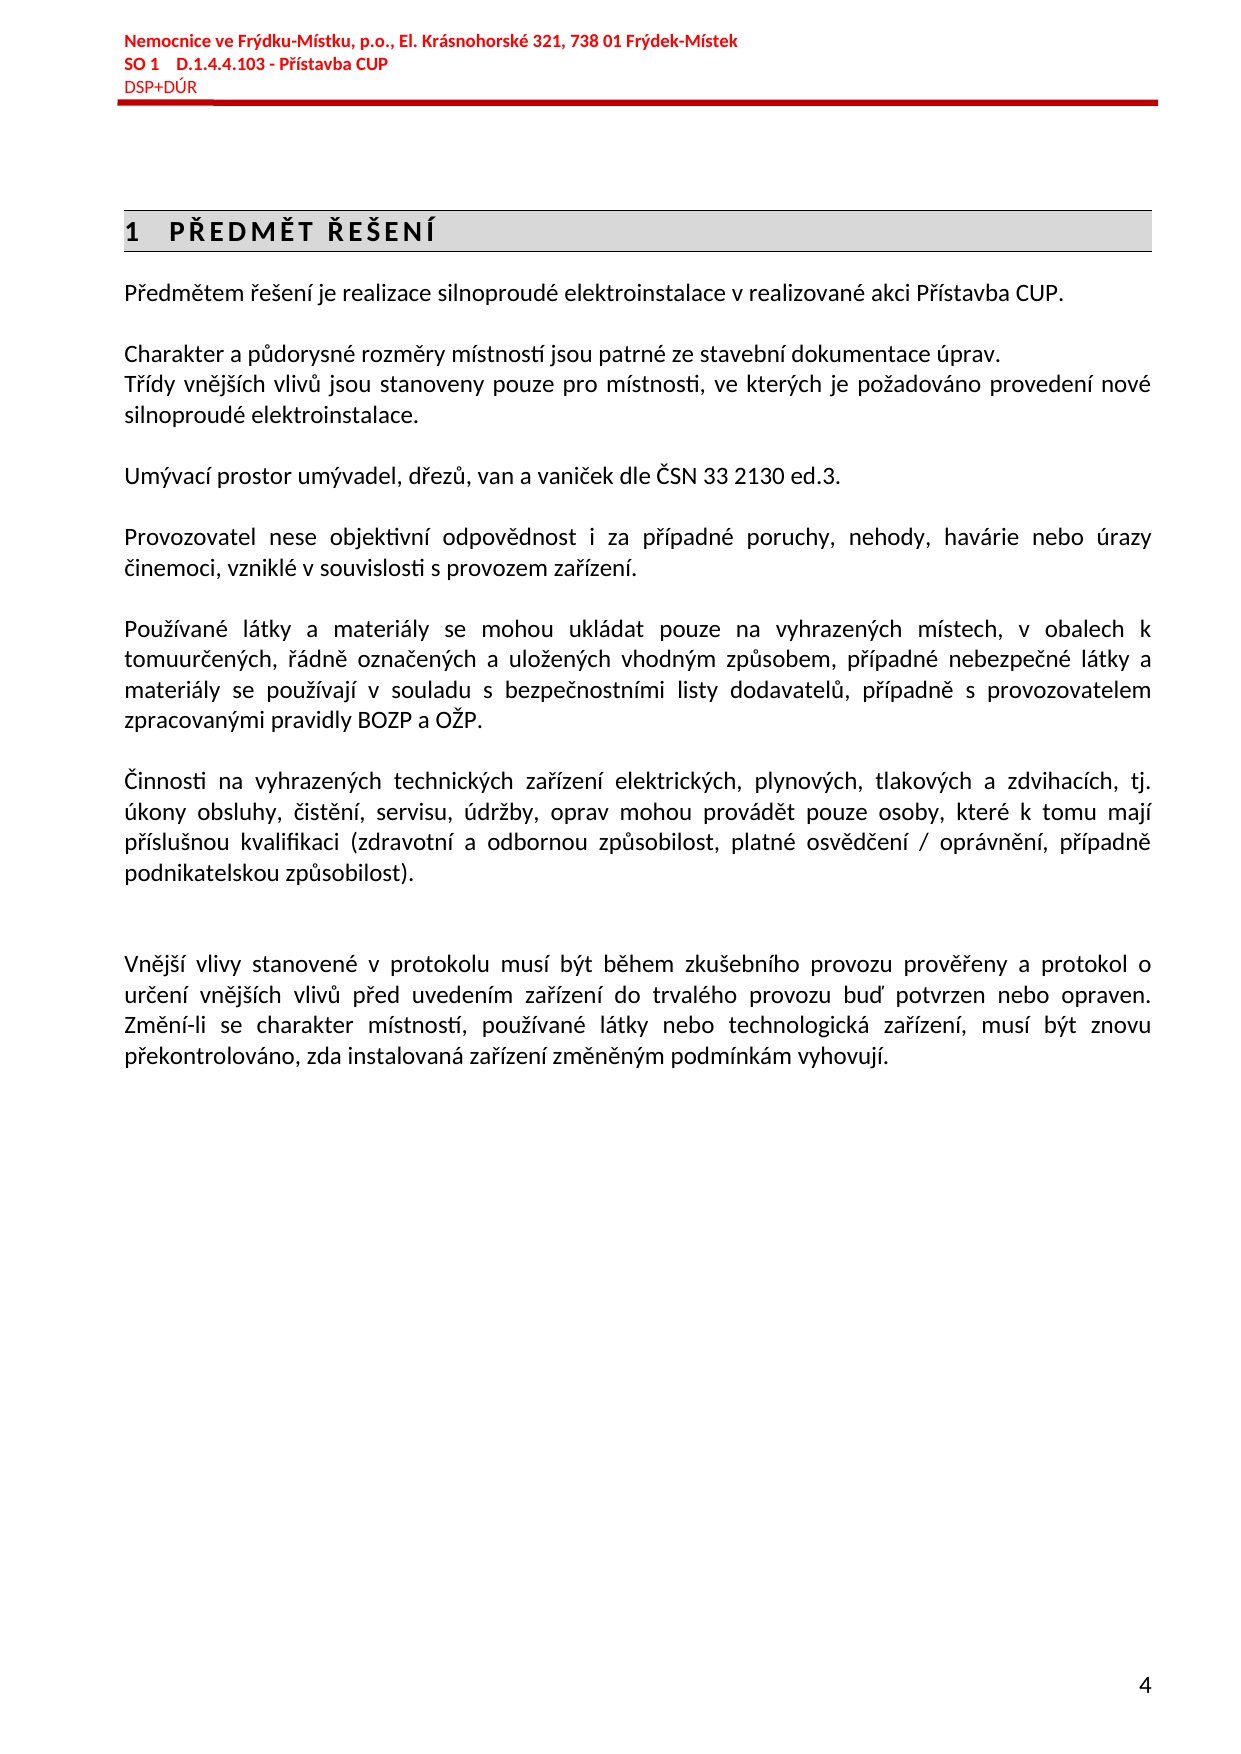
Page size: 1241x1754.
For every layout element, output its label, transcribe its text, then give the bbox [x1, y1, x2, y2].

text Vnější vlivy stanovené v protokolu musí být během zkušebního provozu prověřeny a protokol o určení vnějších vlivů před uvedením zařízení do trvalého provozu buď potvrzen nebo opraven. Změní-li se charakter místností, používané látky nebo technologická zařízení, musí být znovu překontrolováno, zda instalovaná zařízení změněným podmínkám vyhovují. [124, 948, 1152, 1071]
text Činnosti na vyhrazených technických zařízení elektrických, plynových, tlakových a zdvihacích, tj. úkony obsluhy, čistění, servisu, údržby, oprav mohou provádět pouze osoby, které k tomu mají příslušnou kvalifikaci (zdravotní a odbornou způsobilost, platné osvědčení / oprávnění, případně podnikatelskou způsobilost). [124, 765, 1152, 887]
text Třídy vnějších vlivů jsou stanoveny pouze pro místnosti, ve kterých je požadováno provedení nové silnoproudé elektroinstalace. [124, 369, 1152, 430]
text Charakter a půdorysné rozměry místností jsou patrné ze stavební dokumentace úprav. [124, 338, 1152, 369]
text Umývací prostor umývadel, dřezů, van a vaniček dle ČSN 33 2130 ed.3. [124, 460, 1152, 491]
subtitle Předmět řešení [124, 211, 1152, 251]
text Předmětem řešení je realizace silnoproudé elektroinstalace v realizované akci Přístavba CUP. [124, 277, 1152, 308]
text Provozovatel nese objektivní odpovědnost i za případné poruchy, nehody, havárie nebo úrazy činemoci, vzniklé v souvislosti s provozem zařízení. [124, 521, 1152, 582]
text Používané látky a materiály se mohou ukládat pouze na vyhrazených místech, v obalech k tomuurčených, řádně označených a uložených vhodným způsobem, případné nebezpečné látky a materiály se používají v souladu s bezpečnostními listy dodavatelů, případně s provozovatelem zpracovanými pravidly BOZP a OŽP. [124, 613, 1152, 735]
